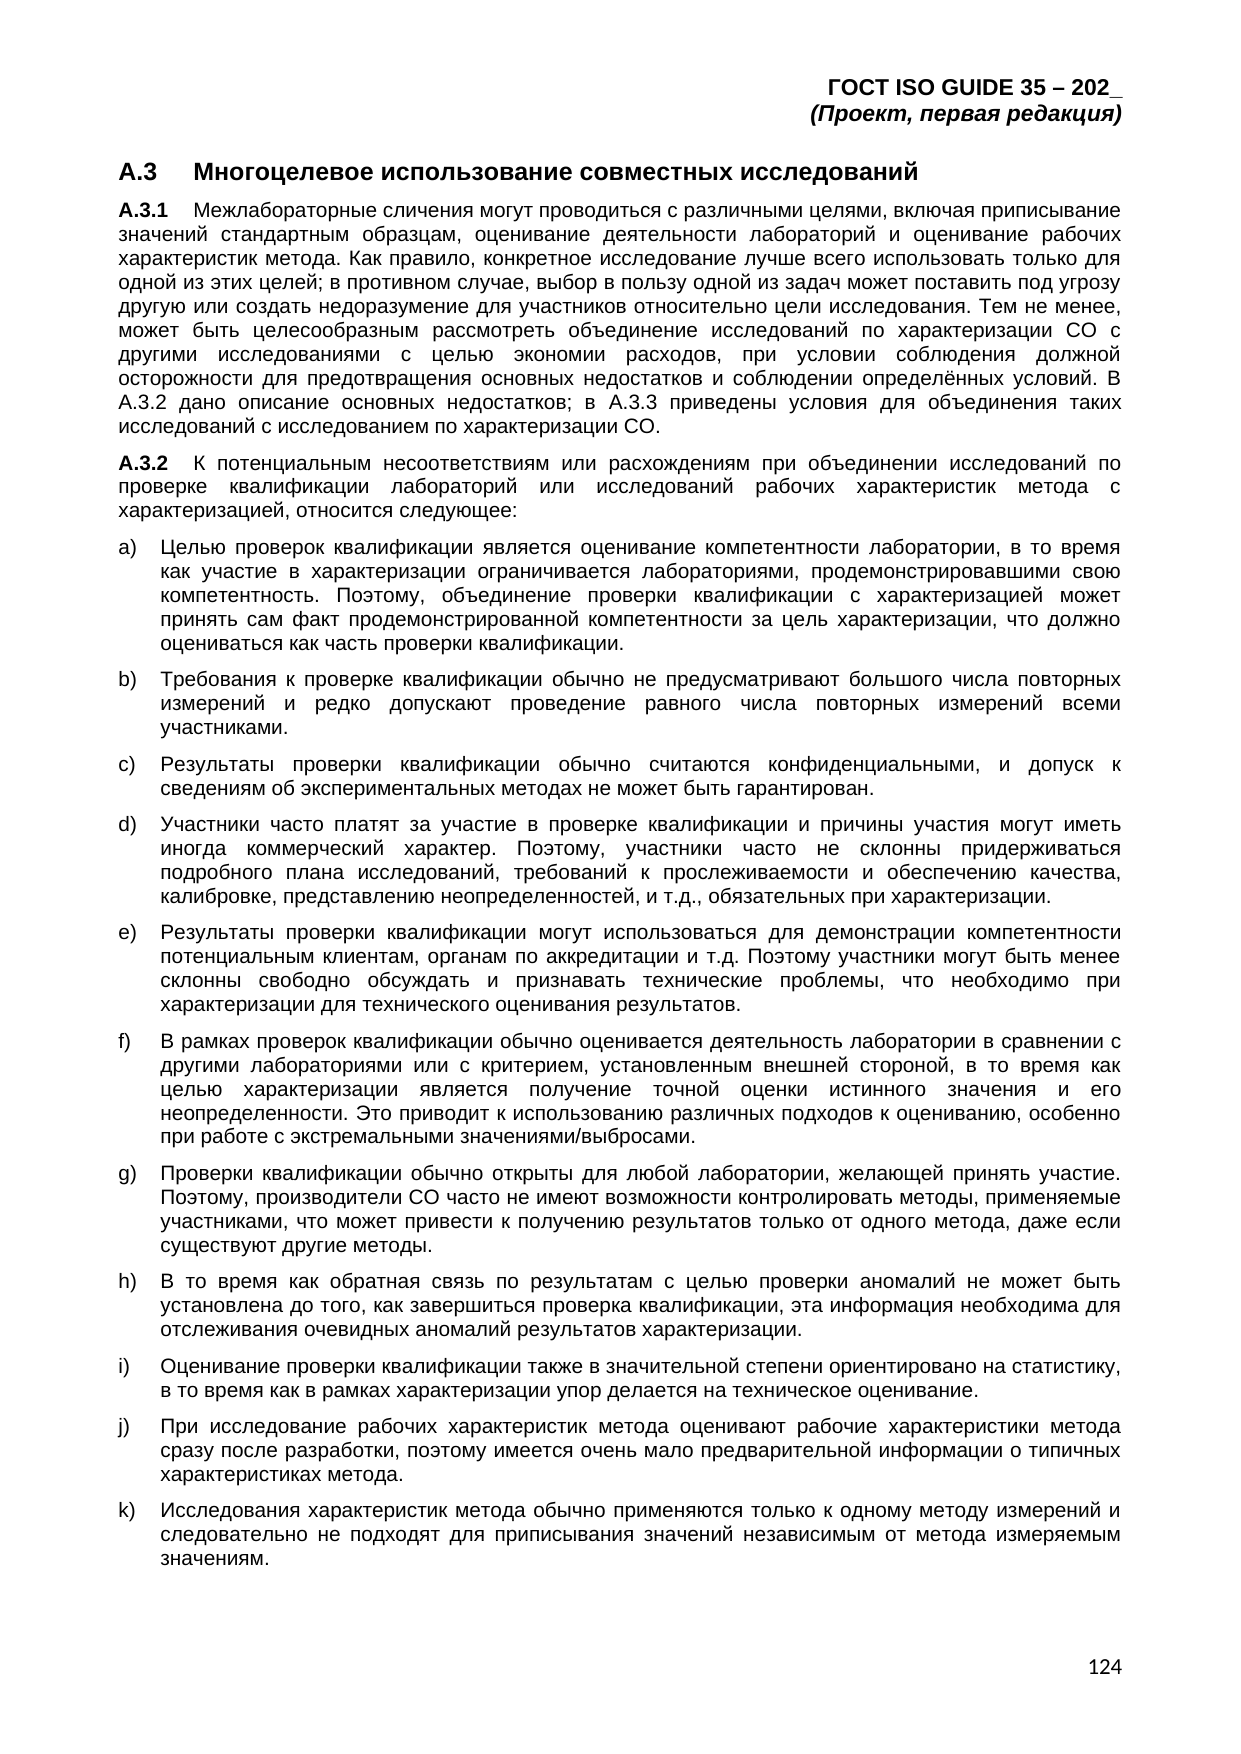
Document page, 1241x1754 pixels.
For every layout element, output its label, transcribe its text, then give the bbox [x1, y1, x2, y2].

text c) Результаты проверки квалификации обычно считаются конфиденциальными, и допуск к сведениям об экспериментальных методах не может быть гарантирован. [118, 751, 1122, 799]
text A.3.1 Межлабораторные сличения могут проводиться с различными целями, включая приписывание значений стандартным образцам, оценивание деятельности лабораторий и оценивание рабочих характеристик метода. Как правило, конкретное исследование лучше всего использовать только для одной из этих целей; в противном случае, выбор в пользу одной из задач может поставить под угрозу другую или создать недоразумение для участников относительно цели исследования. Тем не менее, может быть целесообразным рассмотреть объединение исследований по характеризации СО с другими исследованиями с целью экономии расходов, при условии соблюдения должной осторожности для предотвращения основных недостатков и соблюдении определённых условий. В А.3.2 дано описание основных недостатков; в A.3.3 приведены условия для объединения таких исследований с исследованием по характеризации СО. [118, 198, 1122, 438]
text h) В то время как обратная связь по результатам с целью проверки аномалий не может быть установлена до того, как завершиться проверка квалификации, эта информация необходима для отслеживания очевидных аномалий результатов характеризации. [118, 1269, 1122, 1341]
text j) При исследование рабочих характеристик метода оценивают рабочие характеристики метода сразу после разработки, поэтому имеется очень мало предварительной информации о типичных характеристиках метода. [118, 1414, 1122, 1486]
text f) В рамках проверок квалификации обычно оценивается деятельность лаборатории в сравнении с другими лабораториями или с критерием, установленным внешней стороной, в то время как целью характеризации является получение точной оценки истинного значения и его неопределенности. Это приводит к использованию различных подходов к оцениванию, особенно при работе с экстремальными значениями/выбросами. [118, 1028, 1122, 1148]
text d) Участники часто платят за участие в проверке квалификации и причины участия могут иметь иногда коммерческий характер. Поэтому, участники часто не склонны придерживаться подробного плана исследований, требований к прослеживаемости и обеспечению качества, калибровке, представлению неопределенностей, и т.д., обязательных при характеризации. [118, 812, 1122, 908]
text A.3.2 К потенциальным несоответствиям или расхождениям при объединении исследований по проверке квалификации лабораторий или исследований рабочих характеристик метода с характеризацией, относится следующее: [118, 450, 1122, 522]
text a) Целью проверок квалификации является оценивание компетентности лаборатории, в то время как участие в характеризации ограничивается лабораториями, продемонстрировавшими свою компетентность. Поэтому, объединение проверки квалификации с характеризацией может принять сам факт продемонстрированной компетентности за цель характеризации, что должно оцениваться как часть проверки квалификации. [118, 535, 1122, 654]
text e) Результаты проверки квалификации могут использоваться для демонстрации компетентности потенциальным клиентам, органам по аккредитации и т.д. Поэтому участники могут быть менее склонны свободно обсуждать и признавать технические проблемы, что необходимо при характеризации для технического оценивания результатов. [118, 920, 1122, 1016]
text i) Оценивание проверки квалификации также в значительной степени ориентировано на статистику, в то время как в рамках характеризации упор делается на техническое оценивание. [118, 1353, 1122, 1401]
text b) Требования к проверке квалификации обычно не предусматривают большого числа повторных измерений и редко допускают проведение равного числа повторных измерений всеми участниками. [118, 667, 1122, 739]
text g) Проверки квалификации обычно открыты для любой лаборатории, желающей принять участие. Поэтому, производители СО часто не имеют возможности контролировать методы, применяемые участниками, что может привести к получению результатов только от одного метода, даже если существуют другие методы. [118, 1161, 1122, 1257]
text А.3 Многоцелевое использование совместных исследований [118, 157, 1122, 186]
text k) Исследования характеристик метода обычно применяются только к одному методу измерений и следовательно не подходят для приписывания значений независимым от метода измеряемым значениям. [118, 1498, 1122, 1570]
